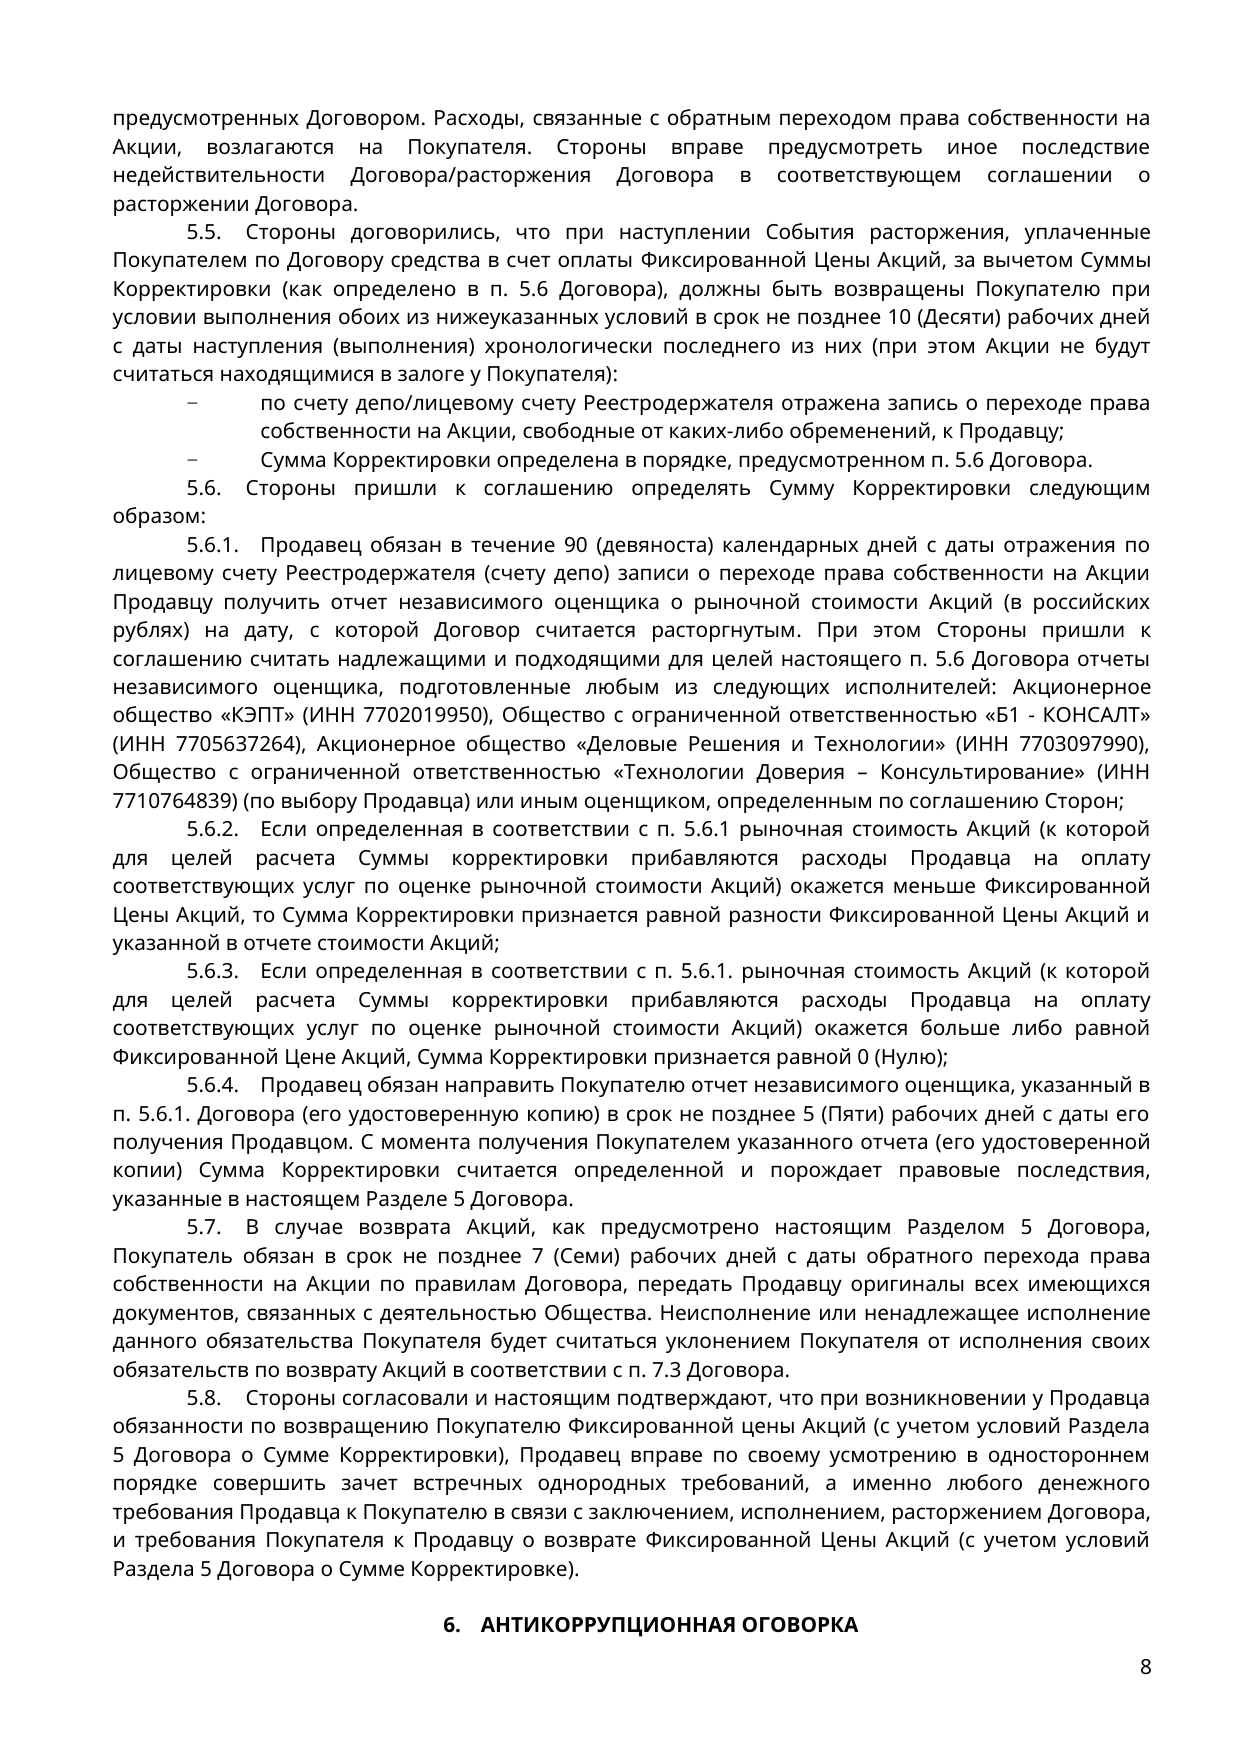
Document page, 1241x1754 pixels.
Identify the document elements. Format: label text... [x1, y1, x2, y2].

list Если определенная в соответствии с п. 5.6.1. рыночная стоимость Акций (к которой для целей расчета Суммы корректировки прибавляются расходы Продавца на оплату соответствующих услуг по оценке рыночной стоимости Акций) окажется больше либо равной Фиксированной Цене Акций, Сумма Корректировки признается равной 0 (Нулю); [112, 957, 1152, 1070]
list Продавец обязан направить Покупателю отчет независимого оценщика, указанный в п. 5.6.1. Договора (его удостоверенную копию) в срок не позднее 5 (Пяти) рабочих дней с даты его получения Продавцом. С момента получения Покупателем указанного отчета (его удостоверенной копии) Сумма Корректировки считается определенной и порождает правовые последствия, указанные в настоящем Разделе 5 Договора. [112, 1070, 1152, 1212]
list Сумма Корректировки определена в порядке, предусмотренном п. 5.6 Договора. [186, 445, 1152, 473]
list Стороны пришли к соглашению определять Сумму Корректировки следующим образом: [112, 473, 1152, 530]
list В случае возврата Акций, как предусмотрено настоящим Разделом 5 Договора, Покупатель обязан в срок не позднее 7 (Семи) рабочих дней с даты обратного перехода права собственности на Акции по правилам Договора, передать Продавцу оригиналы всех имеющихся документов, связанных с деятельностью Общества. Неисполнение или ненадлежащее исполнение данного обязательства Покупателя будет считаться уклонением Покупателя от исполнения своих обязательств по возврату Акций в соответствии с п. 7.3 Договора. [112, 1212, 1152, 1383]
list Стороны согласовали и настоящим подтверждают, что при возникновении у Продавца обязанности по возвращению Покупателю Фиксированной цены Акций (с учетом условий Раздела 5 Договора о Сумме Корректировки), Продавец вправе по своему усмотрению в одностороннем порядке совершить зачет встречных однородных требований, а именно любого денежного требования Продавца к Покупателю в связи с заключением, исполнением, расторжением Договора, и требования Покупателя к Продавцу о возврате Фиксированной Цены Акций (с учетом условий Раздела 5 Договора о Сумме Корректировке). [112, 1383, 1152, 1582]
list по счету депо/лицевому счету Реестродержателя отражена запись о переходе права собственности на Акции, свободные от каких-либо обременений, к Продавцу; [186, 388, 1152, 445]
list Стороны договорились, что при наступлении События расторжения, уплаченные Покупателем по Договору средства в счет оплаты Фиксированной Цены Акций, за вычетом Суммы Корректировки (как определено в п. 5.6 Договора), должны быть возвращены Покупателю при условии выполнения обоих из нижеуказанных условий в срок не позднее 10 (Десяти) рабочих дней с даты наступления (выполнения) хронологически последнего из них (при этом Акции не будут считаться находящимися в залоге у Покупателя): [112, 217, 1152, 388]
list Продавец обязан в течение 90 (девяноста) календарных дней с даты отражения по лицевому счету Реестродержателя (счету депо) записи о переходе права собственности на Акции Продавцу получить отчет независимого оценщика о рыночной стоимости Акций (в российских рублях) на дату, с которой Договор считается расторгнутым. При этом Стороны пришли к соглашению считать надлежащими и подходящими для целей настоящего п. 5.6 Договора отчеты независимого оценщика, подготовленные любым из следующих исполнителей: Акционерное общество «КЭПТ» (ИНН 7702019950), Общество с ограниченной ответственностью «Б1 - КОНСАЛТ» (ИНН 7705637264), Акционерное общество «Деловые Решения и Технологии» (ИНН 7703097990), Общество с ограниченной ответственностью «Технологии Доверия – Консультирование» (ИНН 7710764839) (по выбору Продавца) или иным оценщиком, определенным по соглашению Сторон; [112, 530, 1152, 814]
list АНТИКОРРУПЦИОННАЯ ОГОВОРКА [150, 1611, 1152, 1639]
list Если определенная в соответствии с п. 5.6.1 рыночная стоимость Акций (к которой для целей расчета Суммы корректировки прибавляются расходы Продавца на оплату соответствующих услуг по оценке рыночной стоимости Акций) окажется меньше Фиксированной Цены Акций, то Сумма Корректировки признается равной разности Фиксированной Цены Акций и указанной в отчете стоимости Акций; [112, 814, 1152, 957]
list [112, 103, 1152, 217]
